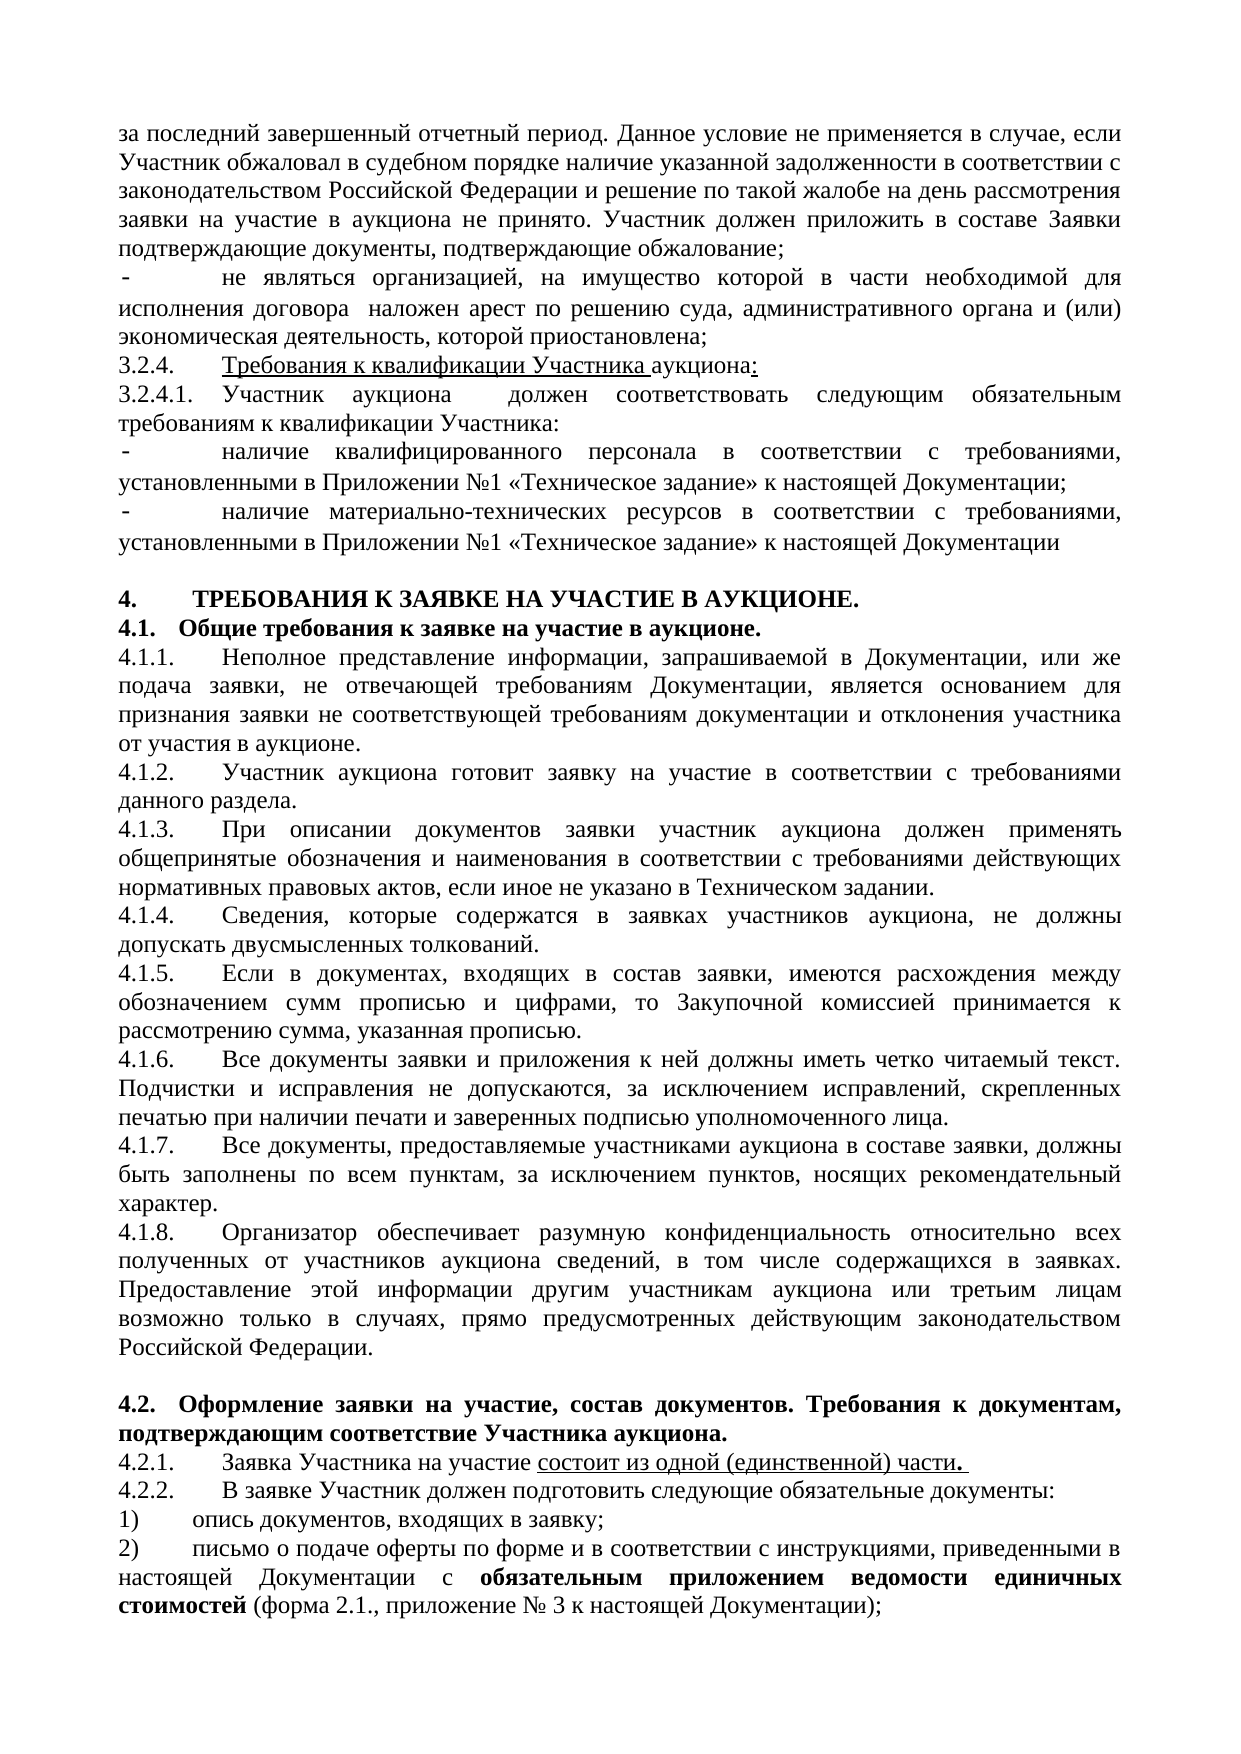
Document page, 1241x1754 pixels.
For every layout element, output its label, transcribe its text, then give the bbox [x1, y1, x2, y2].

list опись документов, входящих в заявку; [118, 1504, 1122, 1533]
list ТРЕБОВАНИЯ К ЗАЯВКЕ НА УЧАСТИЕ В АУКЦИОНЕ. [118, 584, 1122, 613]
subtitle Если в документах, входящих в состав заявки, имеются расхождения между обозначением сумм прописью и цифрами, то Закупочной комиссией принимается к рассмотрению сумма, указанная прописью. [118, 958, 1122, 1044]
subtitle Общие требования к заявке на участие в аукционе. [118, 613, 1122, 642]
subtitle Все документы заявки и приложения к ней должны иметь четко читаемый текст. Подчистки и исправления не допускаются, за исключением исправлений, скрепленных печатью при наличии печати и заверенных подписью уполномоченного лица. [118, 1044, 1122, 1131]
list Заявка Участника на участие состоит из одной (единственной) части. [118, 1447, 1122, 1476]
subtitle Неполное представление информации, запрашиваемой в Документации, или же подача заявки, не отвечающей требованиям Документации, является основанием для признания заявки не соответствующей требованиям документации и отклонения участника от участия в аукционе. [118, 642, 1122, 757]
list письмо о подаче оферты по форме и в соответствии с инструкциями, приведенными в настоящей Документации с обязательным приложением ведомости единичных стоимостей (форма 2.1., приложение № 3 к настоящей Документации); [118, 1533, 1122, 1619]
list наличие квалифицированного персонала в соответствии с требованиями, установленными в Приложении №1 «Техническое задание» к настоящей Документации; [118, 436, 1122, 496]
subtitle Оформление заявки на участие, состав документов. Требования к документам, подтверждающим соответствие Участника аукциона. [118, 1389, 1122, 1447]
list не являться организацией, на имущество которой в части необходимой для исполнения договора наложен арест по решению суда, административного органа и (или) экономическая деятельность, которой приостановлена; [118, 262, 1122, 350]
list Участник аукциона должен соответствовать следующим обязательным требованиям к квалификации Участника: [118, 379, 1122, 436]
subtitle Участник аукциона готовит заявку на участие в соответствии с требованиями данного раздела. [118, 757, 1122, 814]
subtitle При описании документов заявки участник аукциона должен применять общепринятые обозначения и наименования в соответствии с требованиями действующих нормативных правовых актов, если иное не указано в Техническом задании. [118, 814, 1122, 901]
subtitle Все документы, предоставляемые участниками аукциона в составе заявки, должны быть заполнены по всем пунктам, за исключением пунктов, носящих рекомендательный характер. [118, 1131, 1122, 1217]
subtitle Сведения, которые содержатся в заявках участников аукциона, не должны допускать двусмысленных толкований. [118, 901, 1122, 958]
list В заявке Участник должен подготовить следующие обязательные документы: [118, 1476, 1122, 1504]
list Требования к квалификации Участника аукциона: [118, 350, 1122, 379]
list наличие материально-технических ресурсов в соответствии с требованиями, установленными в Приложении №1 «Техническое задание» к настоящей Документации [118, 496, 1122, 556]
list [118, 118, 1122, 262]
subtitle Организатор обеспечивает разумную конфиденциальность относительно всех полученных от участников аукциона сведений, в том числе содержащихся в заявках. Предоставление этой информации другим участникам аукциона или третьим лицам возможно только в случаях, прямо предусмотренных действующим законодательством Российской Федерации. [118, 1217, 1122, 1361]
